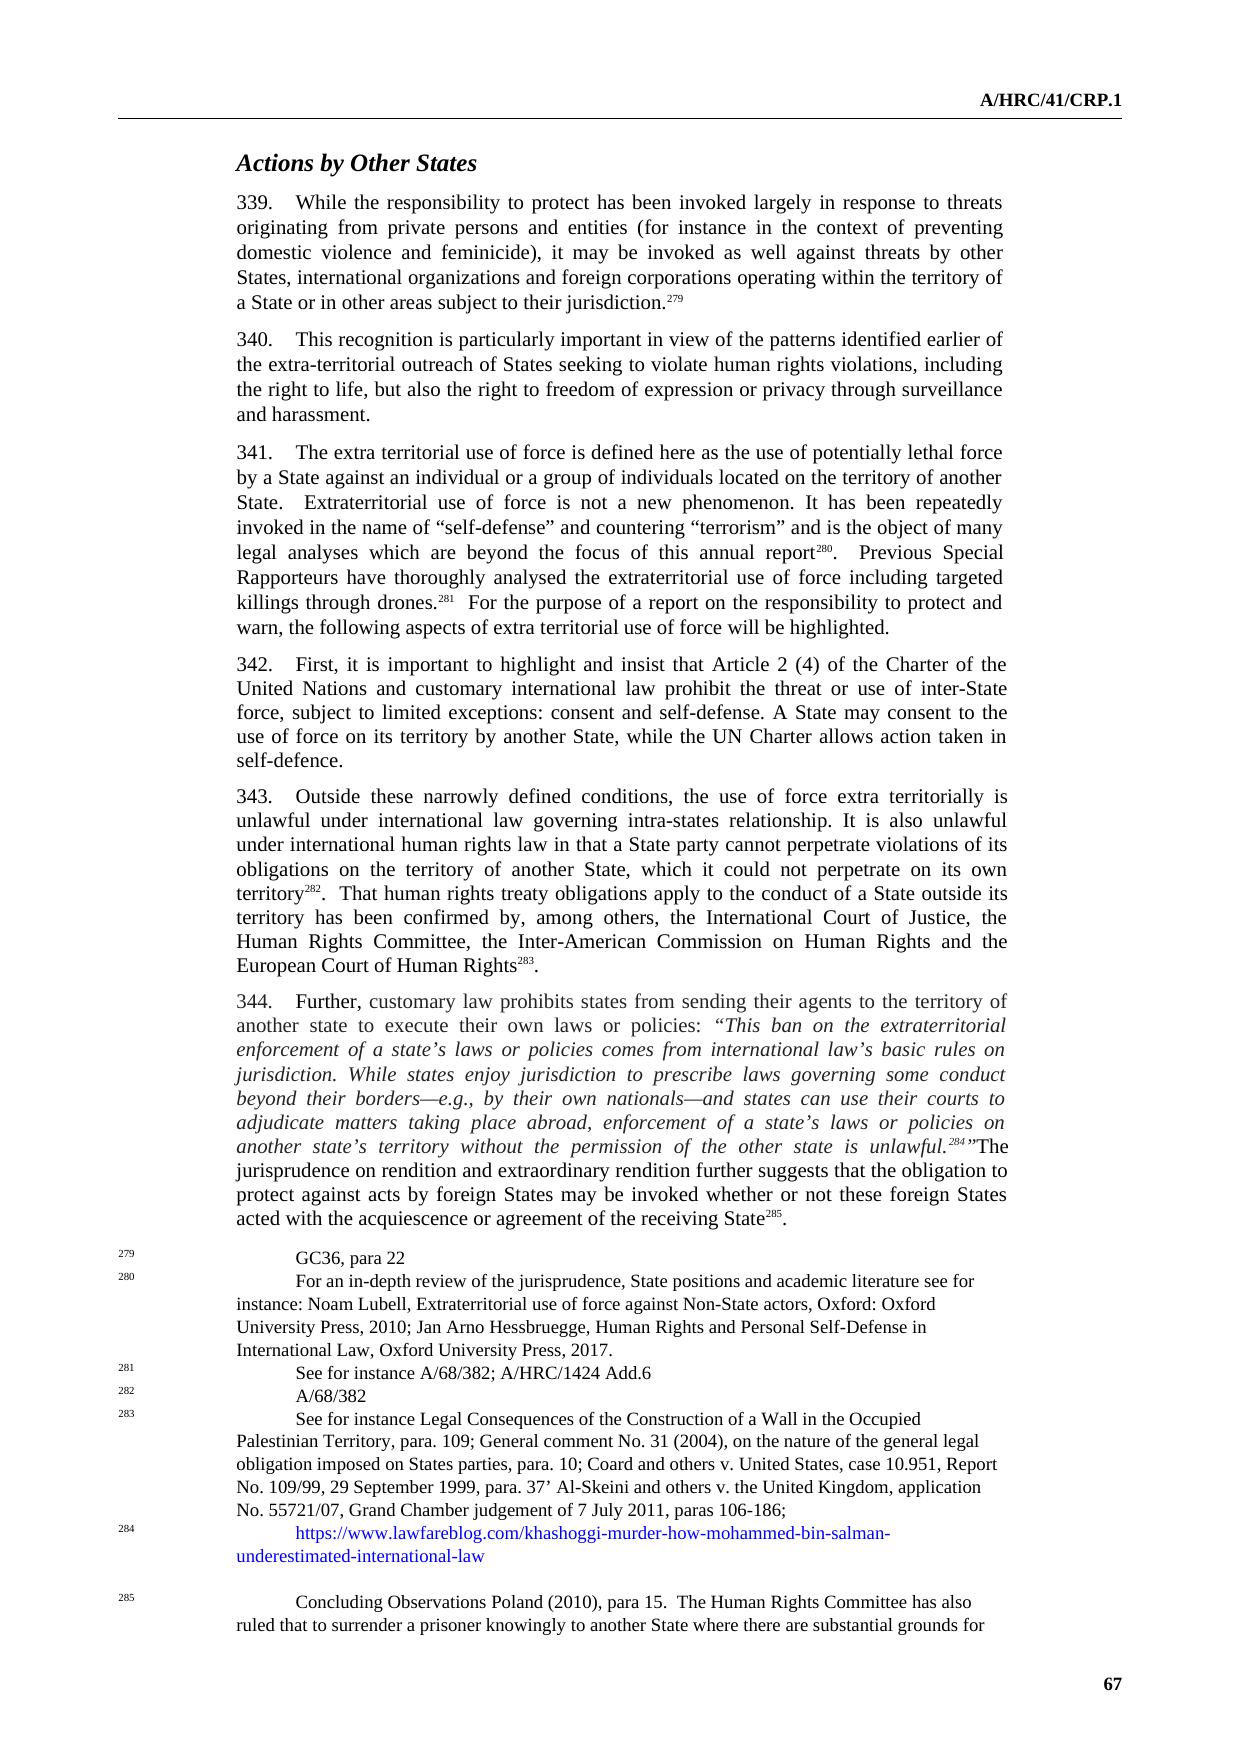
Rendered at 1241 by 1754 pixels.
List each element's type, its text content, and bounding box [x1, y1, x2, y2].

list First, it is important to highlight and insist that Article 2 (4) of the Charter of the United Nations and customary international law prohibit the threat or use of inter-State force, subject to limited exceptions: consent and self-defense. A State may consent to the use of force on its territory by another State, while the UN Charter allows action taken in self-defence. [236, 651, 1009, 772]
text While the responsibility to protect has been invoked largely in response to threats originating from private persons and entities (for instance in the context of preventing domestic violence and feminicide), it may be invoked as well against threats by other States, international organizations and foreign corporations operating within the territory of a State or in other areas subject to their jurisdiction. [236, 189, 1004, 314]
text The extra territorial use of force is defined here as the use of potentially lethal force by a State against an individual or a group of individuals located on the territory of another State. Extraterritorial use of force is not a new phenomenon. It has been repeatedly invoked in the name of “self-defense” and countering “terrorism” and is the object of many legal analyses which are beyond the focus of this annual report. Previous Special Rapporteurs have thoroughly analysed the extraterritorial use of force including targeted killings through drones. For the purpose of a report on the responsibility to protect and warn, the following aspects of extra territorial use of force will be highlighted. [236, 439, 1004, 639]
list Further, customary law prohibits states from sending their agents to the territory of another state to execute their own laws or policies: “This ban on the extraterritorial enforcement of a state’s laws or policies comes from international law’s basic rules on jurisdiction. While states enjoy jurisdiction to prescribe laws governing some conduct beyond their borders—e.g., by their own nationals—and states can use their courts to adjudicate matters taking place abroad, enforcement of a state’s laws or policies on another state’s territory without the permission of the other state is unlawful.”The jurisprudence on rendition and extraordinary rendition further suggests that the obligation to protect against acts by foreign States may be invoked whether or not these foreign States acted with the acquiescence or agreement of the receiving State. [236, 989, 1009, 1230]
list Actions by Other States [236, 148, 1004, 176]
text This recognition is particularly important in view of the patterns identified earlier of the extra-territorial outreach of States seeking to violate human rights violations, including the right to life, but also the right to freedom of expression or privacy through surveillance and harassment. [236, 326, 1004, 426]
list Outside these narrowly defined conditions, the use of force extra territorially is unlawful under international law governing intra-states relationship. It is also unlawful under international human rights law in that a State party cannot perpetrate violations of its obligations on the territory of another State, which it could not perpetrate on its own territory. That human rights treaty obligations apply to the conduct of a State outside its territory has been confirmed by, among others, the International Court of Justice, the Human Rights Committee, the Inter-American Commission on Human Rights and the European Court of Human Rights. [236, 784, 1009, 977]
